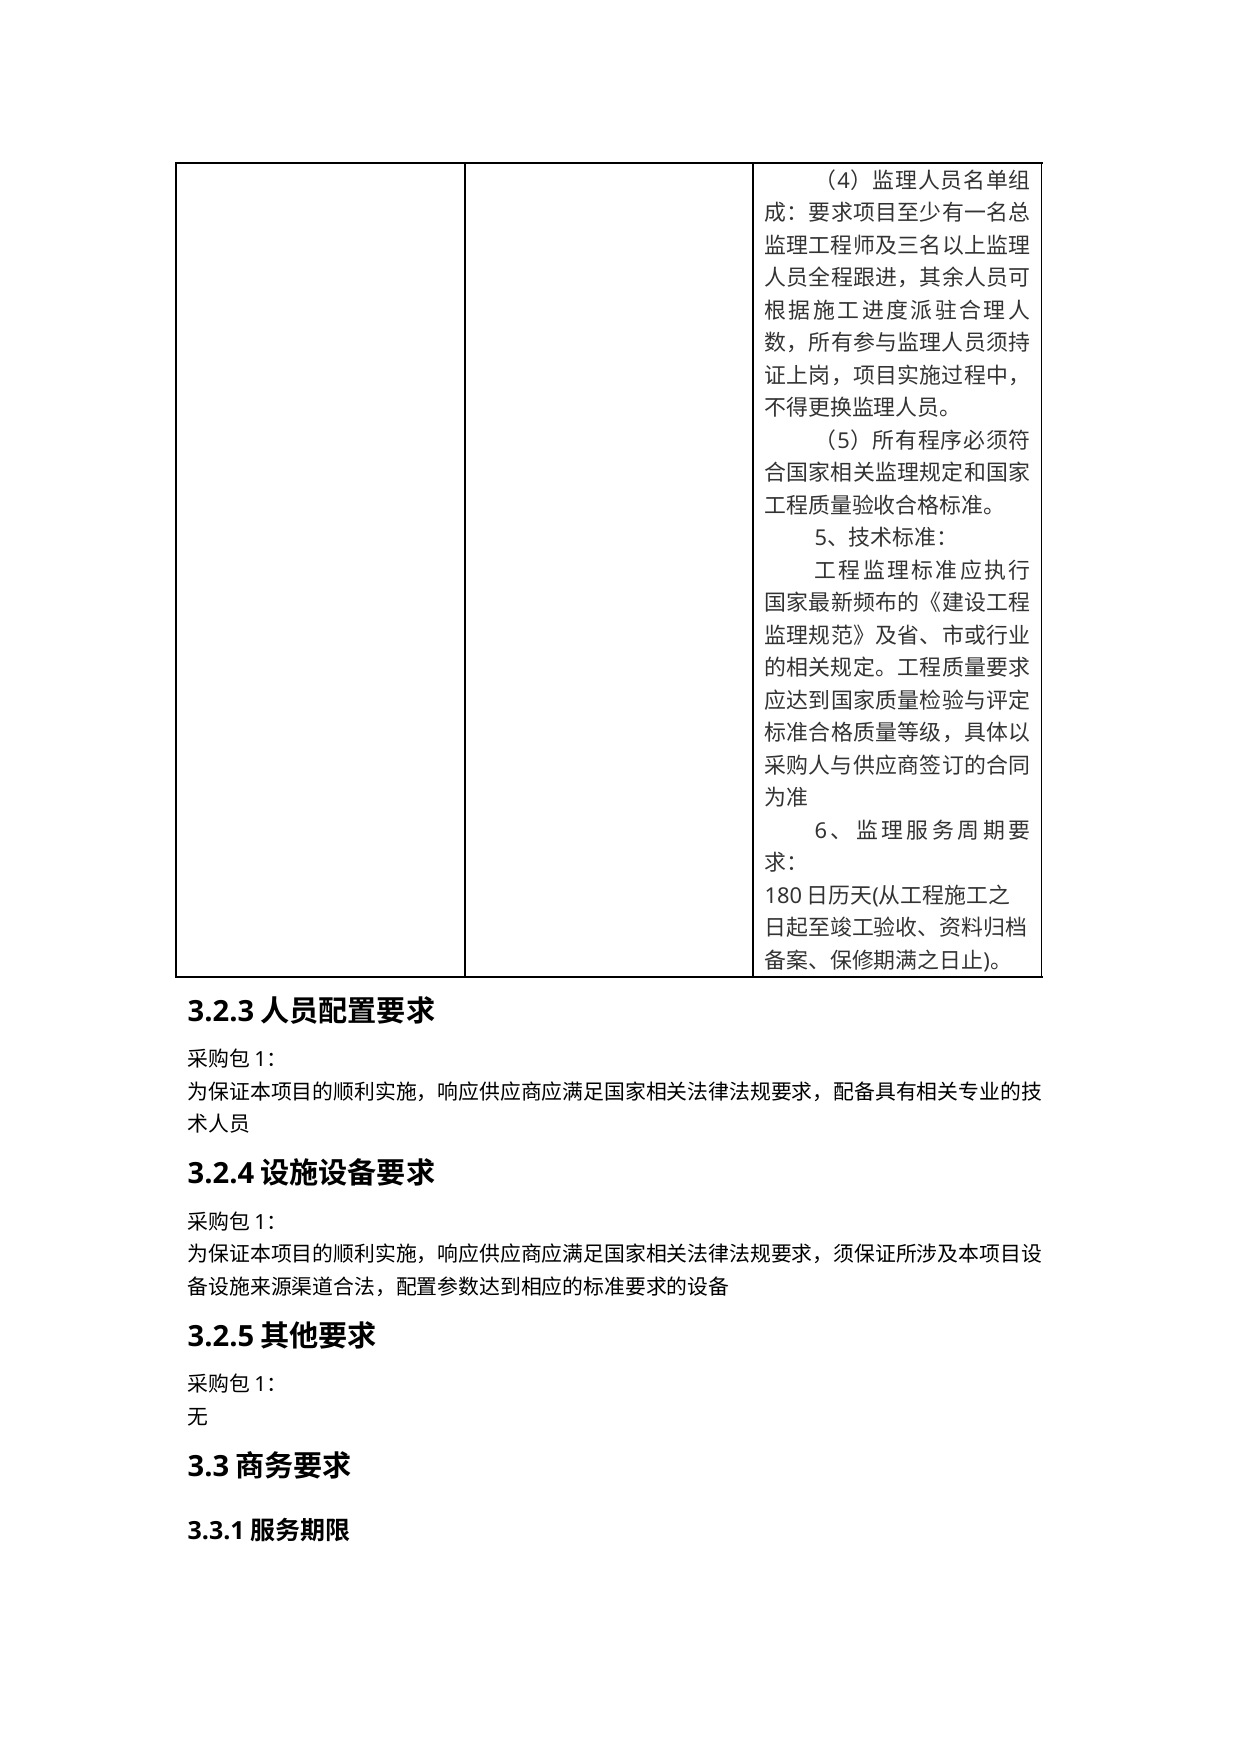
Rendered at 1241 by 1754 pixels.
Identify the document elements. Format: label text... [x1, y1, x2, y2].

table_cell [466, 164, 752, 976]
text 无 [187, 1400, 1053, 1433]
text 采购包1： [187, 1043, 1053, 1075]
text 采购包1： [187, 1205, 1053, 1238]
text 3.3商务要求 [187, 1433, 1053, 1498]
text 3.2.5其他要求 [187, 1303, 1053, 1368]
table_cell 1 [177, 164, 464, 976]
text 为保证本项目的顺利实施，响应供应商应满足国家相关法律法规要求，须保证所涉及本项目设备设施来源渠道合法，配置参数达到相应的标准要求的设备 [187, 1238, 1053, 1303]
text 为保证本项目的顺利实施，响应供应商应满足国家相关法律法规要求，配备具有相关专业的技术人员 [187, 1075, 1053, 1140]
text 3.2.3人员配置要求 [187, 978, 1053, 1043]
text 3.3.1服务期限 [187, 1498, 1053, 1563]
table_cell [754, 164, 1041, 976]
text 3.2.4设施设备要求 [187, 1140, 1053, 1205]
text 采购包1： [187, 1368, 1053, 1400]
